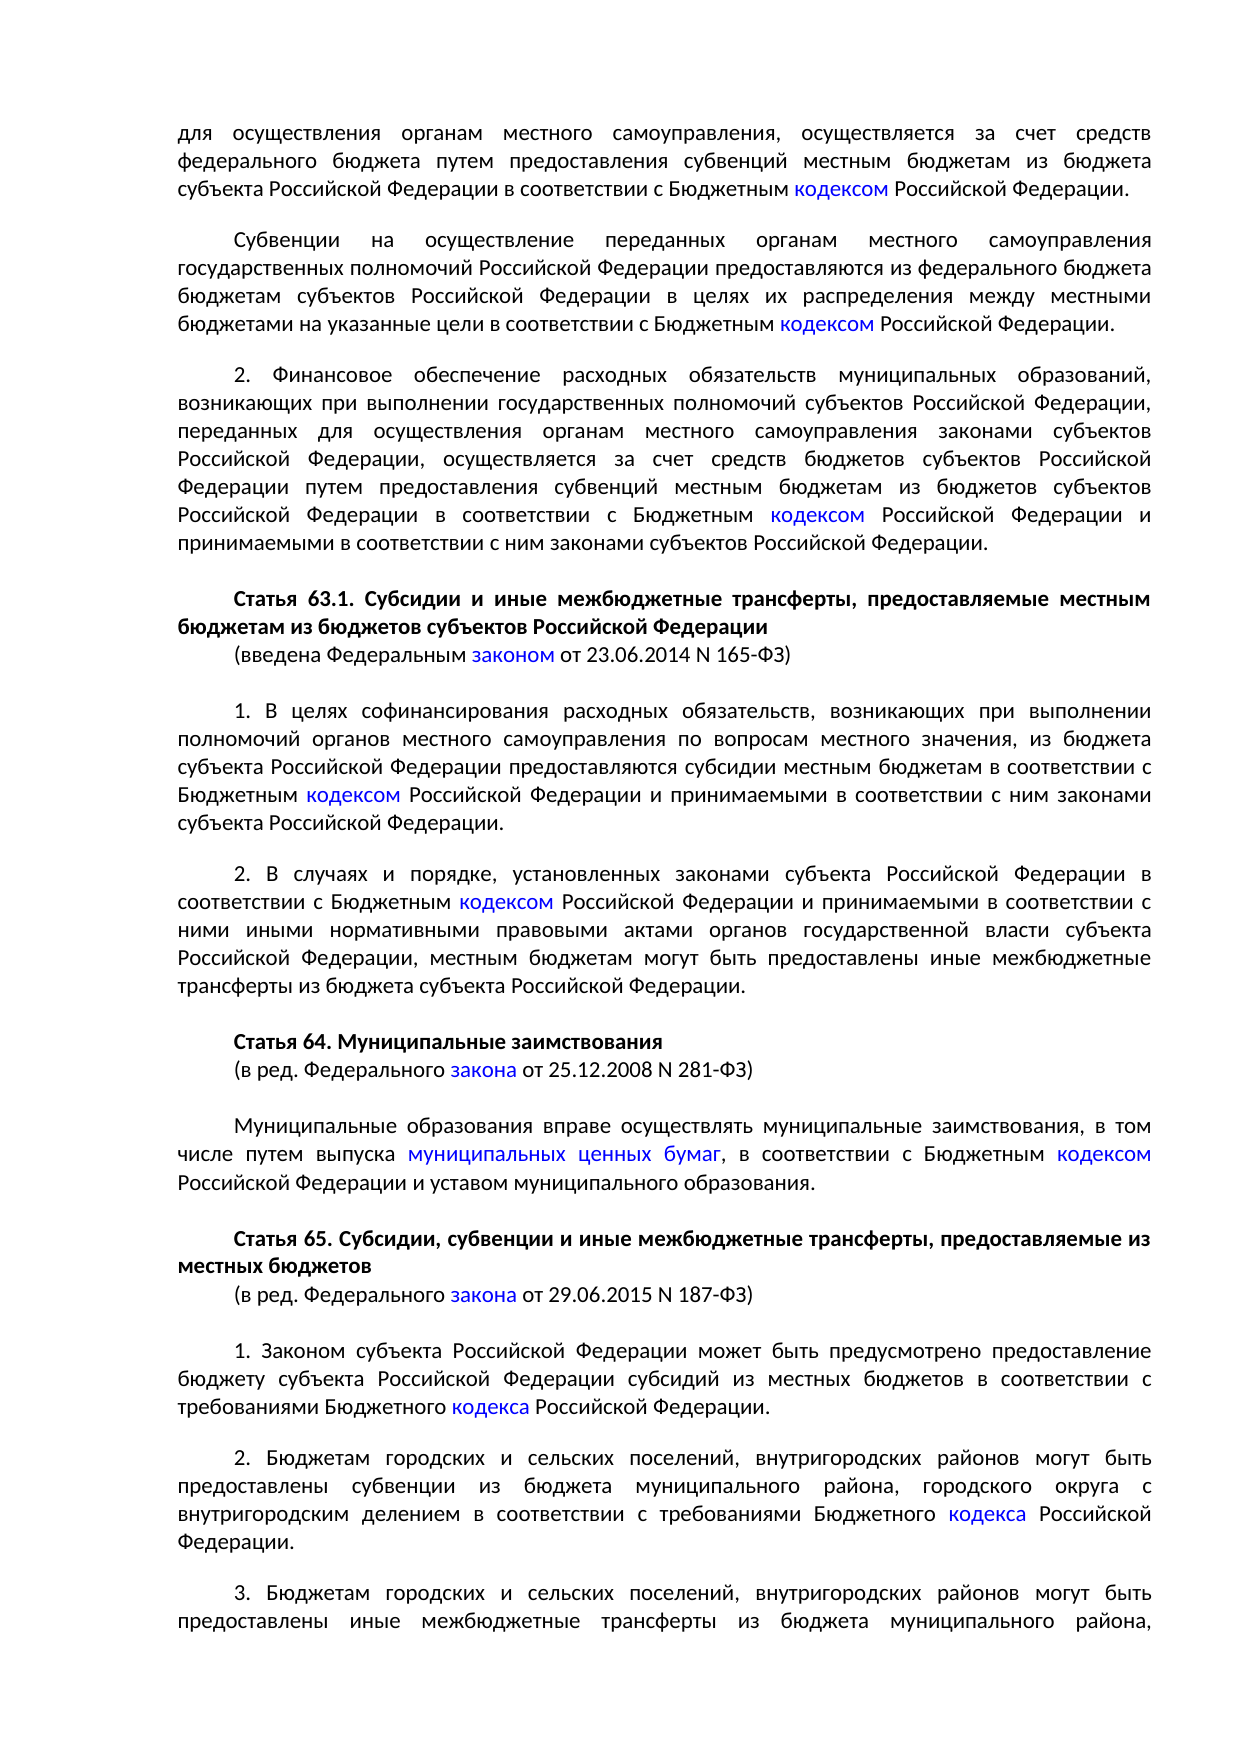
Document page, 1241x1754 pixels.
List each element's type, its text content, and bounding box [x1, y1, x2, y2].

text (в ред. Федерального закона от 25.12.2008 N 281-ФЗ) [177, 1056, 1152, 1083]
text 1. В целях софинансирования расходных обязательств, возникающих при выполнении полномочий органов местного самоуправления по вопросам местного значения, из бюджета субъекта Российской Федерации предоставляются субсидии местным бюджетам в соответствии с Бюджетным кодексом Российской Федерации и принимаемыми в соответствии с ним законами субъекта Российской Федерации. [177, 696, 1152, 836]
text (в ред. Федерального закона от 29.06.2015 N 187-ФЗ) [177, 1280, 1152, 1308]
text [177, 118, 1152, 202]
title Статья 63.1. Субсидии и иные межбюджетные трансферты, предоставляемые местным бюджетам из бюджетов субъектов Российской Федерации [177, 584, 1152, 640]
title Статья 64. Муниципальные заимствования [177, 1027, 1152, 1056]
text 2. Финансовое обеспечение расходных обязательств муниципальных образований, возникающих при выполнении государственных полномочий субъектов Российской Федерации, переданных для осуществления органам местного самоуправления законами субъектов Российской Федерации, осуществляется за счет средств бюджетов субъектов Российской Федерации путем предоставления субвенций местным бюджетам из бюджетов субъектов Российской Федерации в соответствии с Бюджетным кодексом Российской Федерации и принимаемыми в соответствии с ним законами субъектов Российской Федерации. [177, 360, 1152, 556]
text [177, 1578, 1152, 1634]
title Статья 65. Субсидии, субвенции и иные межбюджетные трансферты, предоставляемые из местных бюджетов [177, 1224, 1152, 1280]
text 1. Законом субъекта Российской Федерации может быть предусмотрено предоставление бюджету субъекта Российской Федерации субсидий из местных бюджетов в соответствии с требованиями Бюджетного кодекса Российской Федерации. [177, 1336, 1152, 1420]
text Муниципальные образования вправе осуществлять муниципальные заимствования, в том числе путем выпуска муниципальных ценных бумаг, в соответствии с Бюджетным кодексом Российской Федерации и уставом муниципального образования. [177, 1112, 1152, 1196]
text Субвенции на осуществление переданных органам местного самоуправления государственных полномочий Российской Федерации предоставляются из федерального бюджета бюджетам субъектов Российской Федерации в целях их распределения между местными бюджетами на указанные цели в соответствии с Бюджетным кодексом Российской Федерации. [177, 225, 1152, 337]
text 2. Бюджетам городских и сельских поселений, внутригородских районов могут быть предоставлены субвенции из бюджета муниципального района, городского округа с внутригородским делением в соответствии с требованиями Бюджетного кодекса Российской Федерации. [177, 1443, 1152, 1555]
text (введена Федеральным законом от 23.06.2014 N 165-ФЗ) [177, 640, 1152, 668]
text 2. В случаях и порядке, установленных законами субъекта Российской Федерации в соответствии с Бюджетным кодексом Российской Федерации и принимаемыми в соответствии с ними иными нормативными правовыми актами органов государственной власти субъекта Российской Федерации, местным бюджетам могут быть предоставлены иные межбюджетные трансферты из бюджета субъекта Российской Федерации. [177, 859, 1152, 999]
